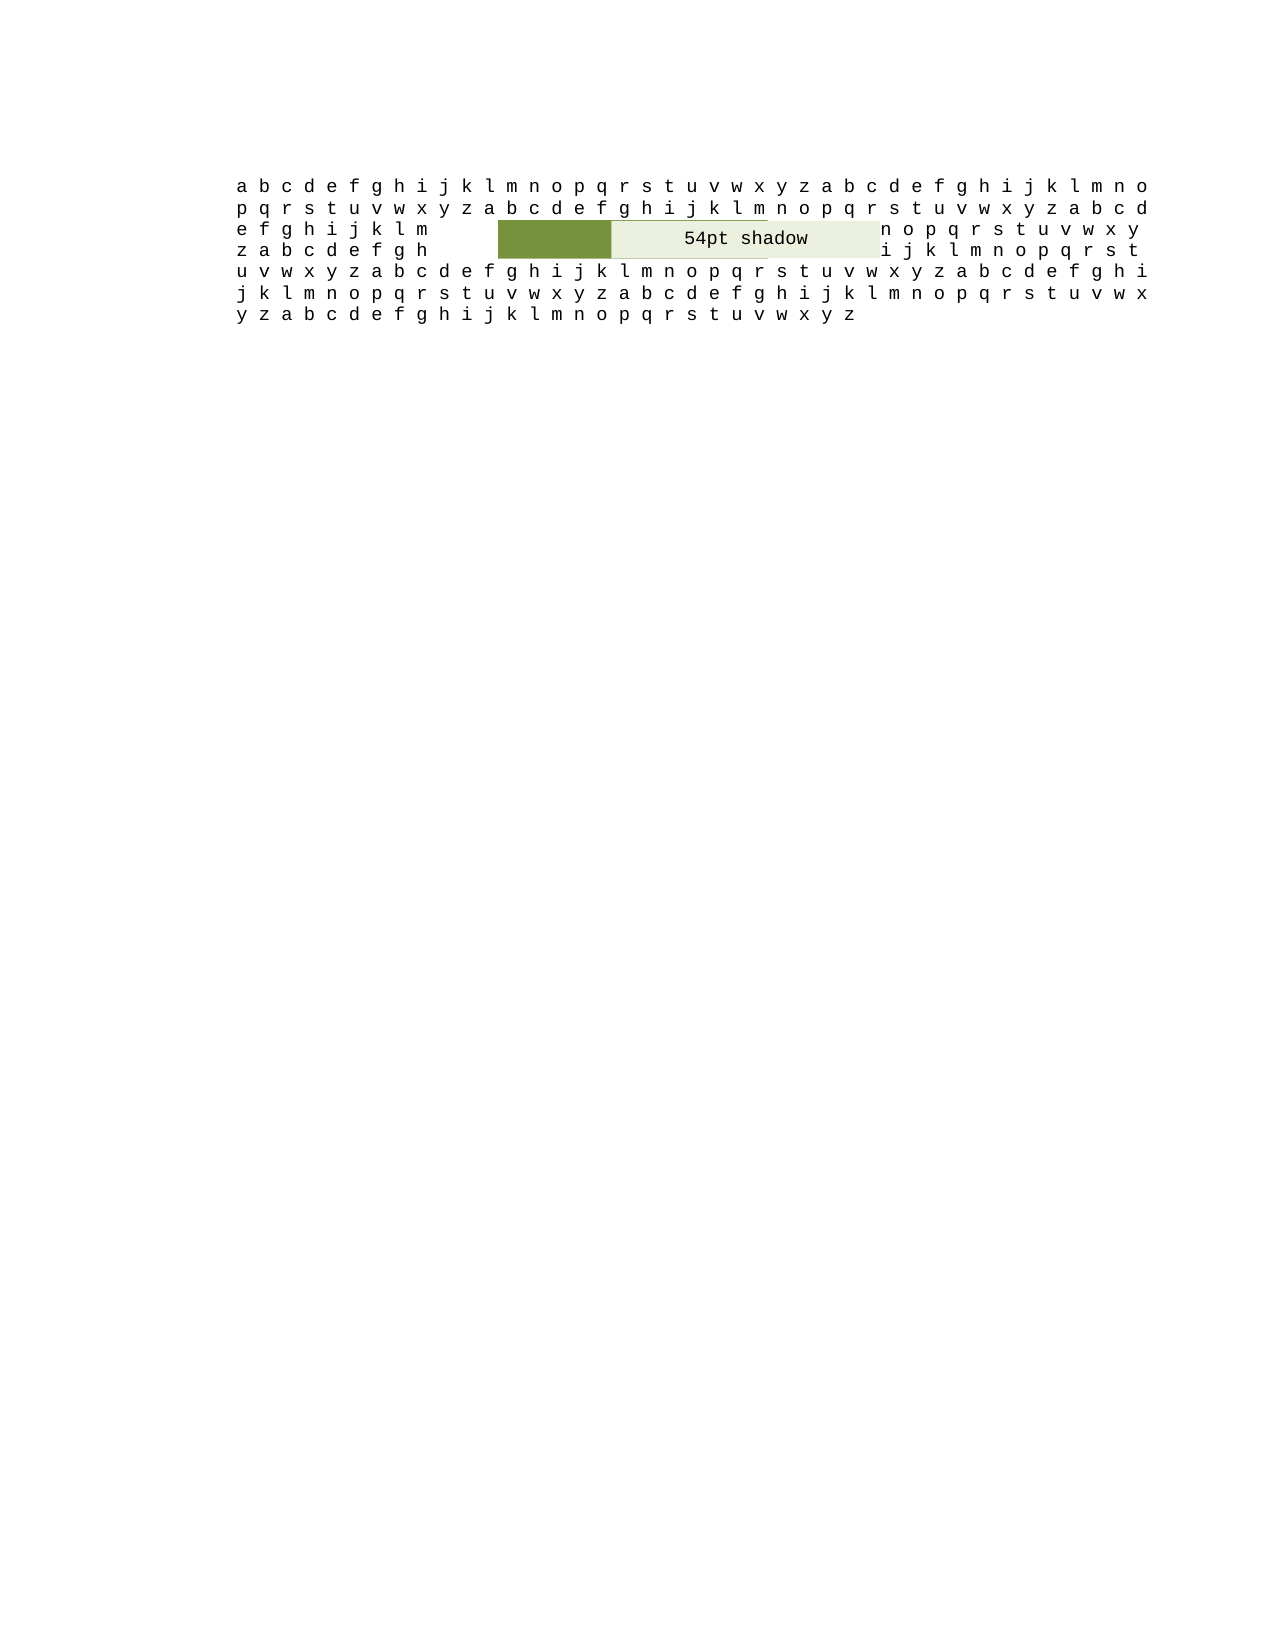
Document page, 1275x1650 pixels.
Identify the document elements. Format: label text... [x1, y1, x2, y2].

text a b c d e f g h i j k l m n o p q r s t u v w x y z a b c d e f g h i j k l m n o p q r s t u v w x y z a b c d e f g h i j k l m n o p q r s t u v w x y z a b c d e f g h i j k l m n o p q r s t u v w x y z a b c d e f g h i j k l m n o p q r s t u v w x y z a b c d e f g h i j k l m n o p q r s t u v w x y z a b c d e f g h i j k l m n o p q r s t u v w x y z a b c d e f g h i j k l m n o p q r s t u v w x y z a b c d e f g h i j k l m n o p q r s t u v w x y z [236, 177, 1157, 326]
